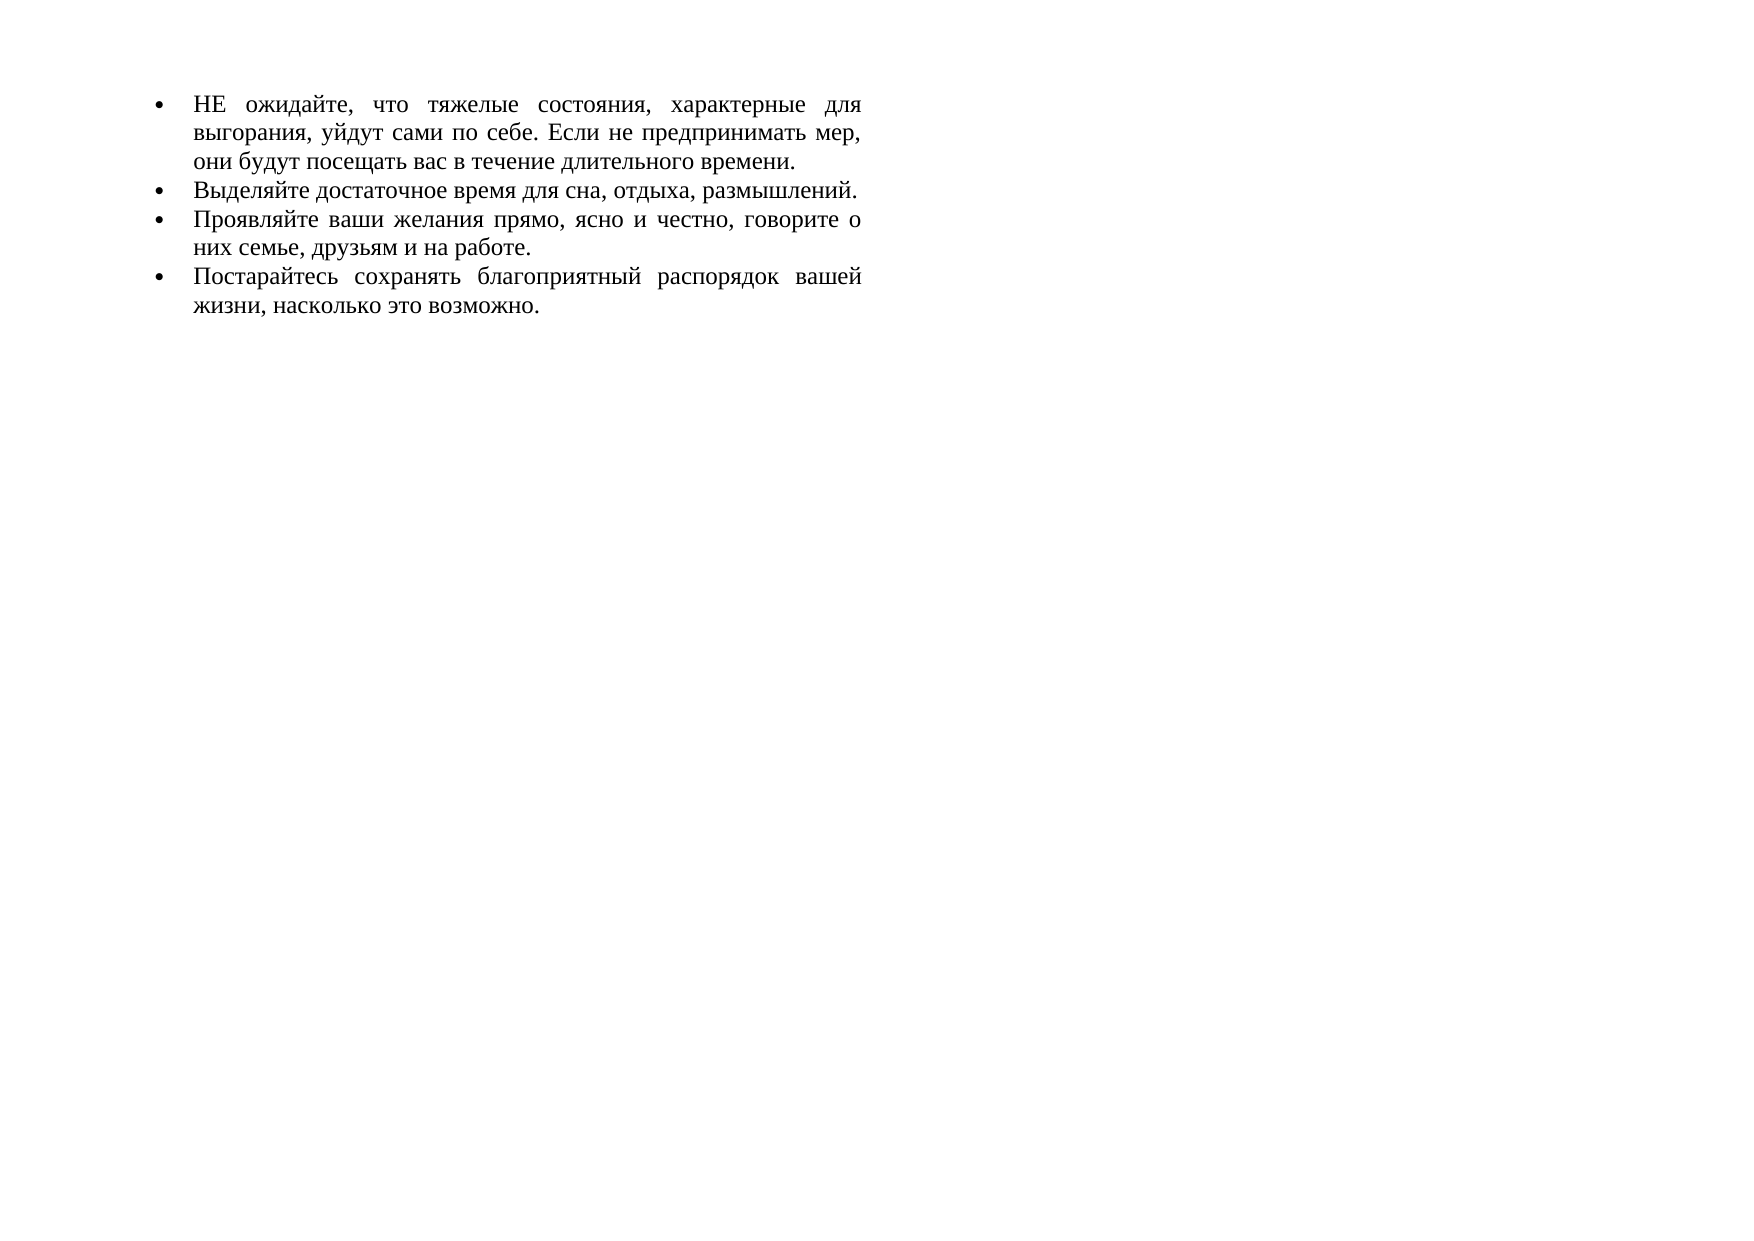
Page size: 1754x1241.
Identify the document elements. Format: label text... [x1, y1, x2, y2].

list Выделяйте достаточное время для сна, отдыха, размышлений. [156, 175, 862, 204]
list НЕ ожидайте, что тяжелые состояния, характерные для выгорания, уйдут сами по себе. Если не предпринимать мер, они будут посещать вас в течение длительного времени. [156, 89, 862, 175]
list Проявляйте ваши желания прямо, ясно и честно, говорите о них семье, друзьям и на работе. [156, 204, 862, 261]
list Постарайтесь сохранять благоприятный распорядок вашей жизни, насколько это возможно. [156, 261, 862, 319]
